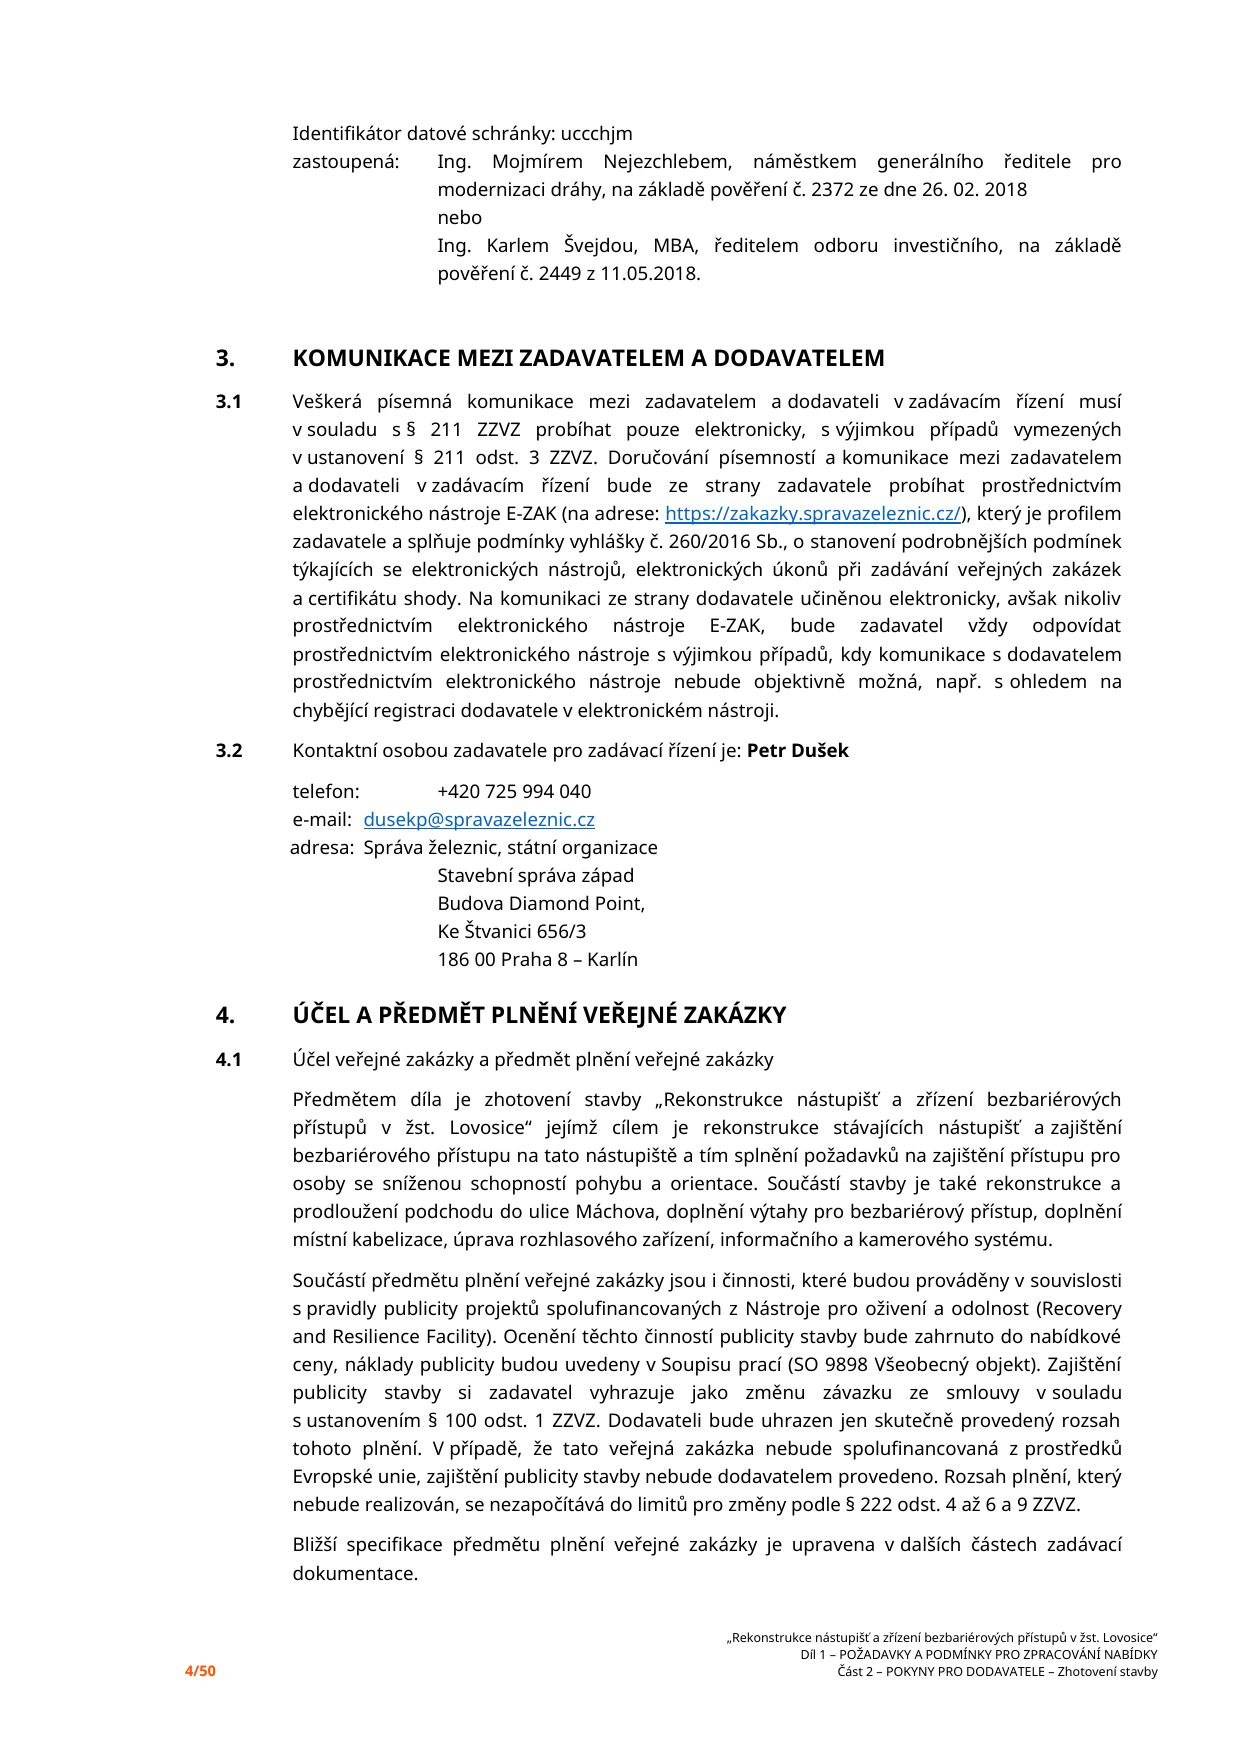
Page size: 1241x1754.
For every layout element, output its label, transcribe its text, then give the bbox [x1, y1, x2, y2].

text Veškerá písemná komunikace mezi zadavatelem a dodavateli v zadávacím řízení musí v souladu s § 211 ZZVZ probíhat pouze elektronicky, s výjimkou případů vymezených v ustanovení § 211 odst. 3 ZZVZ. Doručování písemností a komunikace mezi zadavatelem a dodavateli v zadávacím řízení bude ze strany zadavatele probíhat prostřednictvím elektronického nástroje E-ZAK (na adrese: https://zakazky.spravazeleznic.cz/), který je profilem zadavatele a splňuje podmínky vyhlášky č. 260/2016 Sb., o stanovení podrobnějších podmínek týkajících se elektronických nástrojů, elektronických úkonů při zadávání veřejných zakázek a certifikátu shody. Na komunikaci ze strany dodavatele učiněnou elektronicky, avšak nikoliv prostřednictvím elektronického nástroje E-ZAK, bude zadavatel vždy odpovídat prostřednictvím elektronického nástroje s výjimkou případů, kdy komunikace s dodavatelem prostřednictvím elektronického nástroje nebude objektivně možná, např. s ohledem na chybějící registraci dodavatele v elektronickém nástroji. [216, 389, 1122, 722]
text Součástí předmětu plnění veřejné zakázky jsou i činnosti, které budou prováděny v souvislosti s pravidly publicity projektů spolufinancovaných z Nástroje pro oživení a odolnost (Recovery and Resilience Facility). Ocenění těchto činností publicity stavby bude zahrnuto do nabídkové ceny, náklady publicity budou uvedeny v Soupisu prací (SO 9898 Všeobecný objekt). Zajištění publicity stavby si zadavatel vyhrazuje jako změnu závazku ze smlouvy v souladu s ustanovením § 100 odst. 1 ZZVZ. Dodavateli bude uhrazen jen skutečně provedený rozsah tohoto plnění. V případě, že tato veřejná zakázka nebude spolufinancovaná z prostředků Evropské unie, zajištění publicity stavby nebude dodavatelem provedeno. Rozsah plnění, který nebude realizován, se nezapočítává do limitů pro změny podle § 222 odst. 4 až 6 a 9 ZZVZ. [292, 1267, 1122, 1517]
text Budova Diamond Point, [437, 890, 1122, 916]
text 186 00 Praha 8 – Karlín [437, 946, 1122, 972]
text e-mail: dusekp@spravazeleznic.cz [292, 806, 1122, 831]
text Kontaktní osobou zadavatele pro zadávací řízení je: Petr Dušek [216, 737, 1122, 763]
text Bližší specifikace předmětu plnění veřejné zakázky je upravena v dalších částech zadávací dokumentace. [292, 1532, 1122, 1585]
text Účel veřejné zakázky a předmět plnění veřejné zakázky [216, 1046, 1122, 1071]
text Předmětem díla je zhotovení stavby „Rekonstrukce nástupišť a zřízení bezbariérových přístupů v žst. Lovosice“ jejímž cílem je rekonstrukce stávajících nástupišť a zajištění bezbariérového přístupu na tato nástupiště a tím splnění požadavků na zajištění přístupu pro osoby se sníženou schopností pohybu a orientace. Součástí stavby je také rekonstrukce a prodloužení podchodu do ulice Máchova, doplnění výtahy pro bezbariérový přístup, doplnění místní kabelizace, úprava rozhlasového zařízení, informačního a kamerového systému. [292, 1086, 1122, 1252]
text nebo [292, 205, 1122, 230]
text ÚČEL a PŘEDMĚT PLNĚNÍ VEŘEJNÉ ZAKÁZKY [216, 999, 1122, 1030]
text KOMUNIKACE MEZI ZADAVATELEM a DODAVATELEM [216, 342, 1122, 373]
text Ing. Karlem Švejdou, MBA, ředitelem odboru investičního, na základě pověření č. 2449 z 11.05.2018. [292, 233, 1122, 286]
text telefon: +420 725 994 040 [292, 778, 1122, 803]
text Stavební správa západ [437, 862, 1122, 887]
text zastoupená: Ing. Mojmírem Nejezchlebem, náměstkem generálního ředitele pro modernizaci dráhy, na základě pověření č. 2372 ze dne 26. 02. 2018 [292, 149, 1122, 202]
text Ke Štvanici 656/3 [437, 918, 1122, 943]
text adresa: Správa železnic, státní organizace [289, 834, 1122, 859]
text Identifikátor datové schránky: uccchjm [292, 121, 1122, 146]
